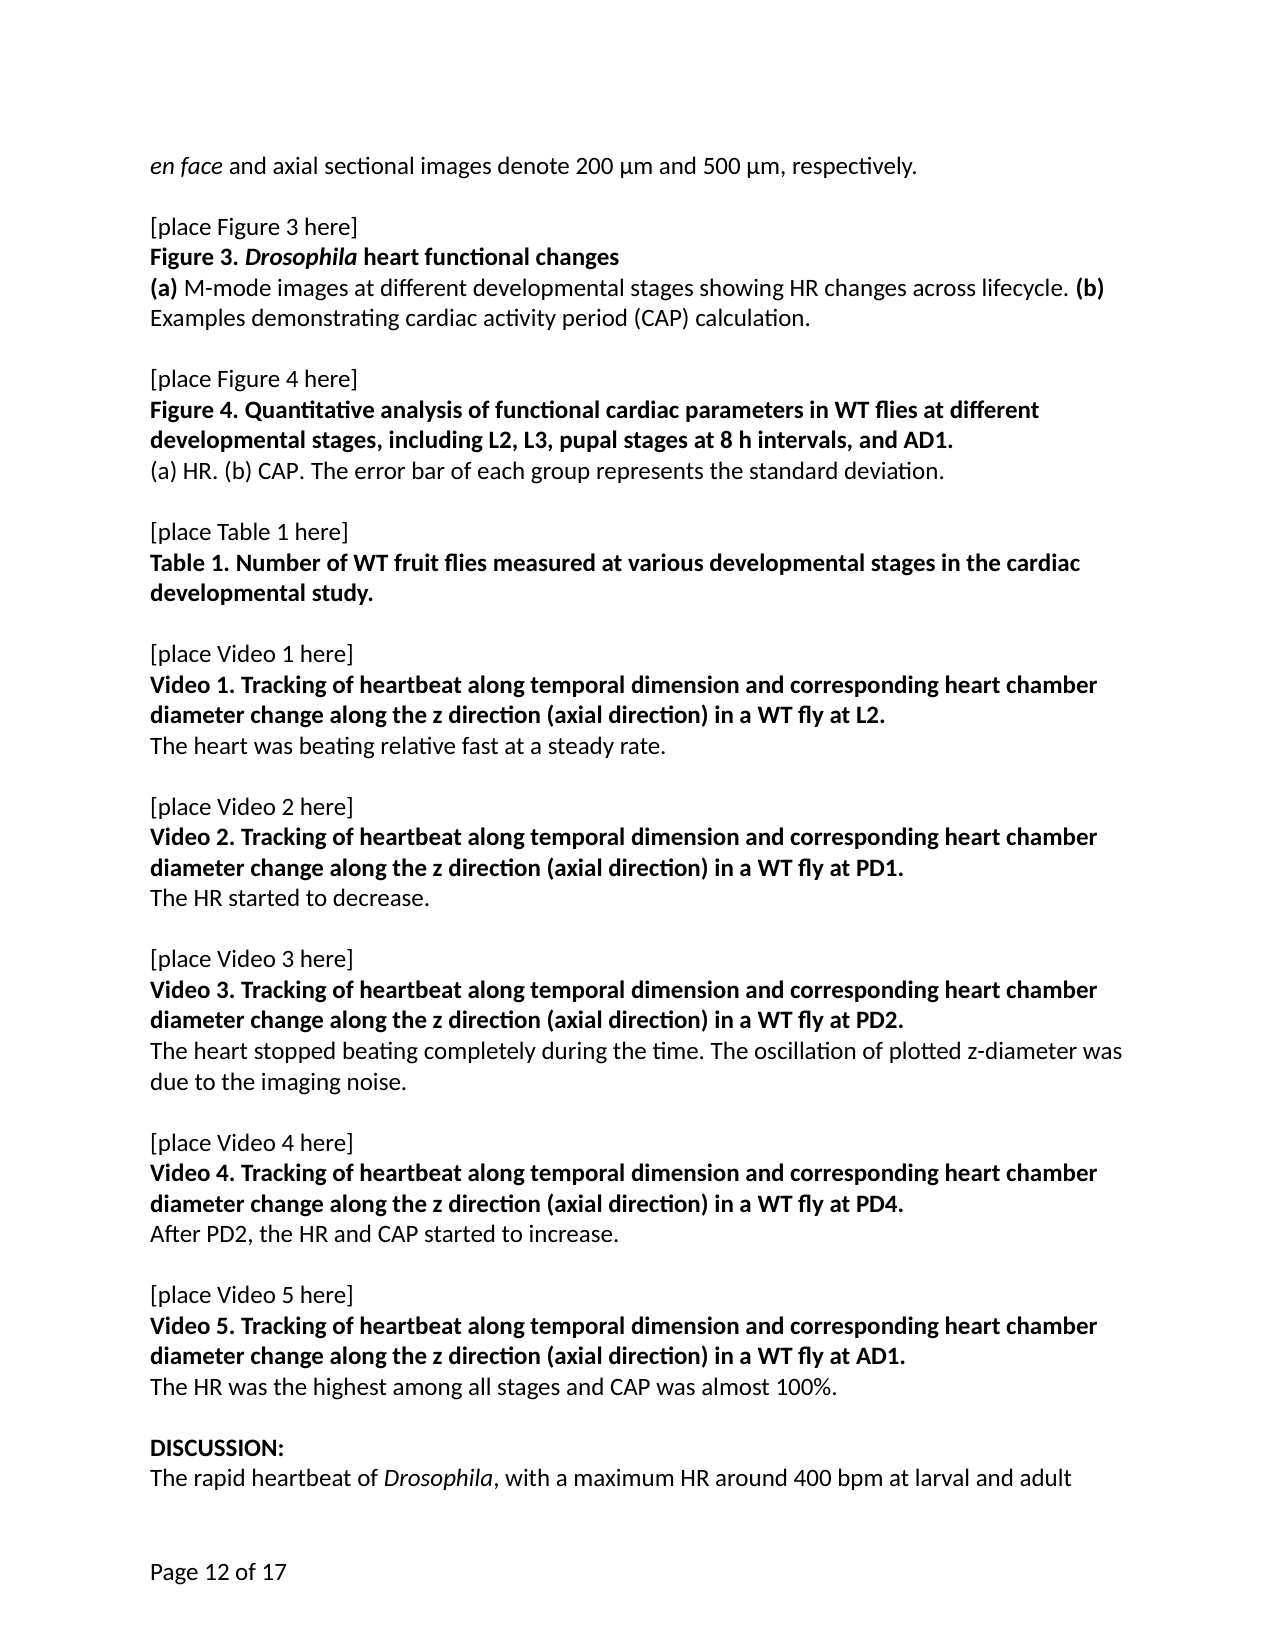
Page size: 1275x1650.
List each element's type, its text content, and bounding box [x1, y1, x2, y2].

text The HR was the highest among all stages and CAP was almost 100%. [150, 1371, 1125, 1401]
text After PD2, the HR and CAP started to increase. [150, 1218, 1125, 1249]
text Video 2. Tracking of heartbeat along temporal dimension and corresponding heart chamber diameter change along the z direction (axial direction) in a WT fly at PD1. [150, 821, 1125, 882]
text [place Video 3 here] [150, 943, 1125, 974]
text Video 1. Tracking of heartbeat along temporal dimension and corresponding heart chamber diameter change along the z direction (axial direction) in a WT fly at L2. [150, 669, 1125, 730]
text (a) HR. (b) CAP. The error bar of each group represents the standard deviation. [150, 455, 1125, 486]
text [place Figure 4 here] [150, 364, 1125, 394]
text [place Video 2 here] [150, 791, 1125, 821]
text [150, 150, 1125, 181]
text The heart was beating relative fast at a steady rate. [150, 730, 1125, 760]
text Video 4. Tracking of heartbeat along temporal dimension and corresponding heart chamber diameter change along the z direction (axial direction) in a WT fly at PD4. [150, 1157, 1125, 1218]
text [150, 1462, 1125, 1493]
text [place Video 4 here] [150, 1127, 1125, 1157]
text (a) M-mode images at different developmental stages showing HR changes across lifecycle. (b) Examples demonstrating cardiac activity period (CAP) calculation. [150, 272, 1125, 333]
text Figure 4. Quantitative analysis of functional cardiac parameters in WT flies at different developmental stages, including L2, L3, pupal stages at 8 h intervals, and AD1. [150, 394, 1125, 455]
text [place Video 1 here] [150, 638, 1125, 669]
text [place Video 5 here] [150, 1279, 1125, 1310]
text Video 3. Tracking of heartbeat along temporal dimension and corresponding heart chamber diameter change along the z direction (axial direction) in a WT fly at PD2. [150, 974, 1125, 1035]
text The heart stopped beating completely during the time. The oscillation of plotted z-diameter was due to the imaging noise. [150, 1035, 1125, 1096]
text [place Figure 3 here] [150, 211, 1125, 242]
text Figure 3. Drosophila heart functional changes [150, 242, 1125, 272]
text DISCUSSION: [150, 1432, 1125, 1462]
text Video 5. Tracking of heartbeat along temporal dimension and corresponding heart chamber diameter change along the z direction (axial direction) in a WT fly at AD1. [150, 1310, 1125, 1371]
text The HR started to decrease. [150, 882, 1125, 913]
text Table 1. Number of WT fruit flies measured at various developmental stages in the cardiac developmental study. [150, 547, 1125, 608]
text [place Table 1 here] [150, 516, 1125, 547]
